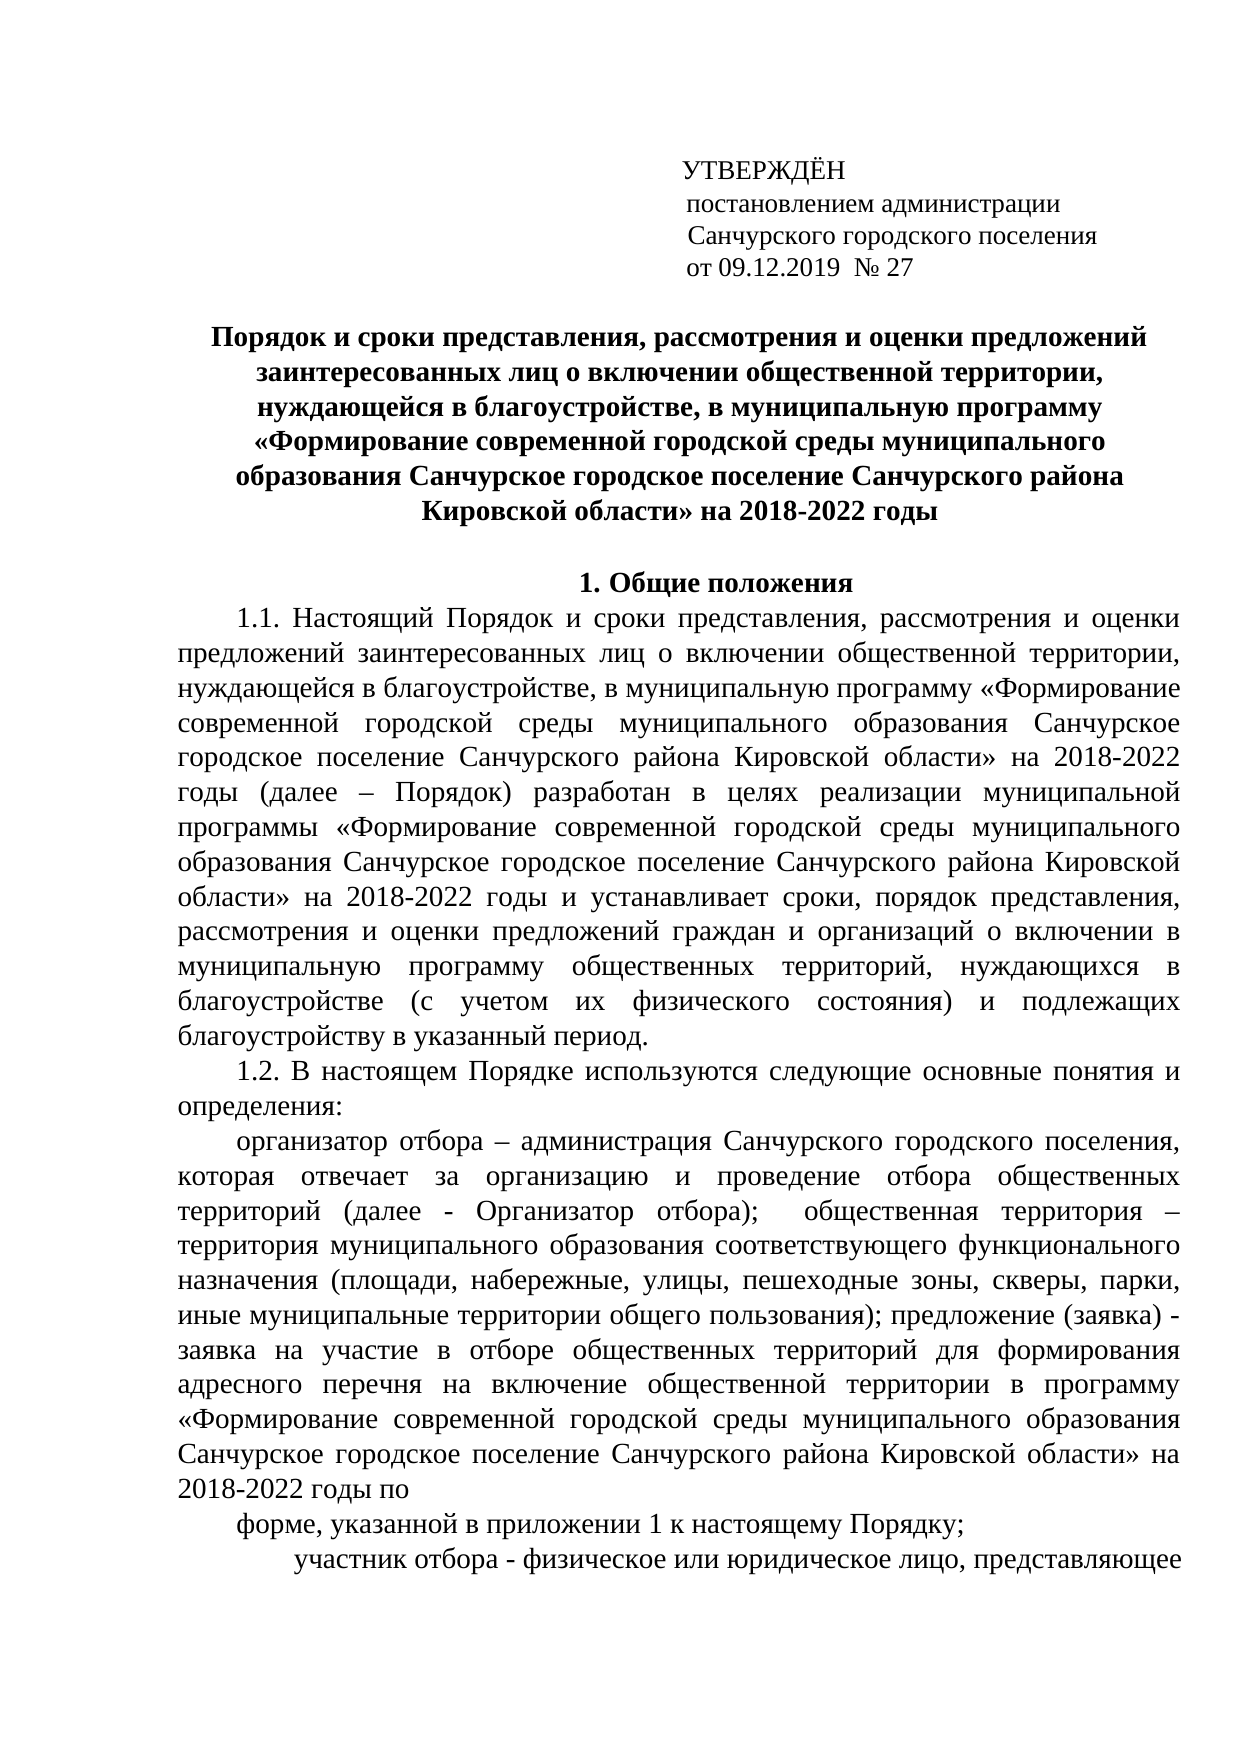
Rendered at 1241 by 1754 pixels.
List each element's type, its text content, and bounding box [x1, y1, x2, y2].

text постановлением администрации Санчурского городского поселения [686, 187, 1167, 250]
text форме, указанной в приложении 1 к настоящему Порядку; [177, 1506, 1168, 1540]
text УТВЕРЖДЁН [177, 154, 1168, 185]
subtitle 1. Общие положения [250, 565, 1181, 598]
text от 09.12.2019 № 27 [686, 251, 1167, 282]
text 1.1. Настоящий Порядок и сроки представления, рассмотрения и оценки предложений заинтересованных лиц о включении общественной территории, нуждающейся в благоустройстве, в муниципальную программу «Формирование современной городской среды муниципального образования Санчурское городское поселение Санчурского района Кировской области» на 2018-2022 годы (далее – Порядок) разработан в целях реализации муниципальной программы «Формирование современной городской среды муниципального образования Санчурское городское поселение Санчурского района Кировской области» на 2018-2022 годы и устанавливает сроки, порядок представления, рассмотрения и оценки предложений граждан и организаций о включении в муниципальную программу общественных территорий, нуждающихся в благоустройстве (с учетом их физического состояния) и подлежащих благоустройству в указанный период. [177, 600, 1181, 1051]
text организатор отбора – администрация Санчурского городского поселения, которая отвечает за организацию и проведение отбора общественных территорий (далее - Организатор отбора); общественная территория – территория муниципального образования соответствующего функционального назначения (площади, набережные, улицы, пешеходные зоны, скверы, парки, иные муниципальные территории общего пользования); предложение (заявка) - заявка на участие в отборе общественных территорий для формирования адресного перечня на включение общественной территории в программу «Формирование современной городской среды муниципального образования Санчурское городское поселение Санчурского района Кировской области» на 2018-2022 годы по [177, 1123, 1181, 1504]
text 1.2. В настоящем Порядке используются следующие основные понятия и определения: [177, 1053, 1181, 1121]
text участник отбора - физическое или юридическое лицо, представляющее [177, 1541, 1182, 1575]
text Порядок и сроки представления, рассмотрения и оценки предложений заинтересованных лиц о включении общественной территории, нуждающейся в благоустройстве, в муниципальную программу «Формирование современной городской среды муниципального образования Санчурское городское поселение Санчурского района Кировской области» на 2018-2022 годы [182, 319, 1177, 527]
